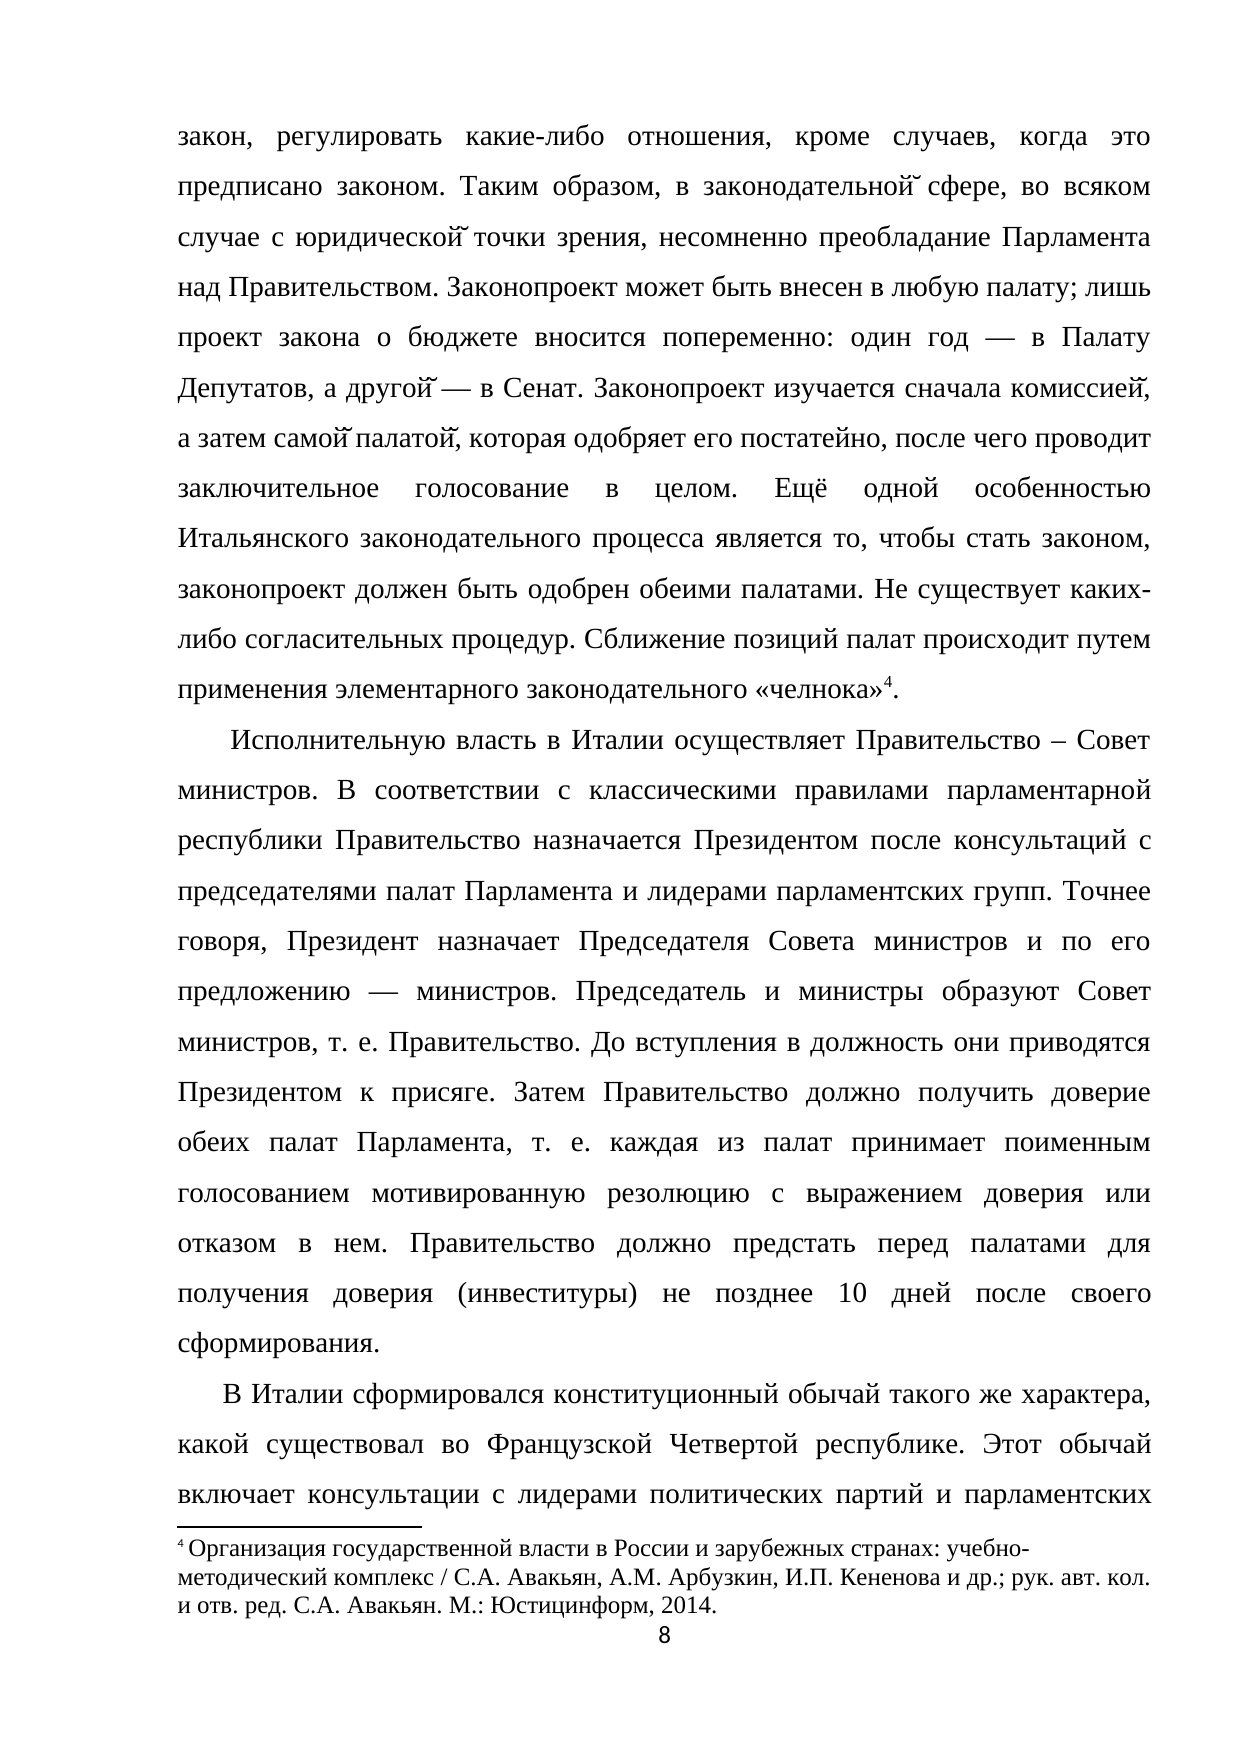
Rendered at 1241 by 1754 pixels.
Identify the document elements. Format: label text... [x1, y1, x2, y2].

text Исполнительную власть в Италии осуществляет Правительство – Совет министров. В соответствии с классическими правилами парламентарной республики Правительство назначается Президентом после консультаций с председателями палат Парламента и лидерами парламентских групп. Точнее говоря, Президент назначает Председателя Совета министров и по его предложению — министров. Председатель и министры образуют Совет министров, т. е. Правительство. До вступления в должность они приводятся Президентом к присяге. Затем Правительство должно получить доверие обеих палат Парламента, т. е. каждая из палат принимает поименным голосованием мотивированную резолюцию с выражением доверия или отказом в нем. Правительство должно предстать перед палатами для получения доверия (инвеституры) не позднее 10 дней после своего сформирования. [177, 722, 1152, 1359]
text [177, 118, 1152, 705]
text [177, 1376, 1152, 1510]
